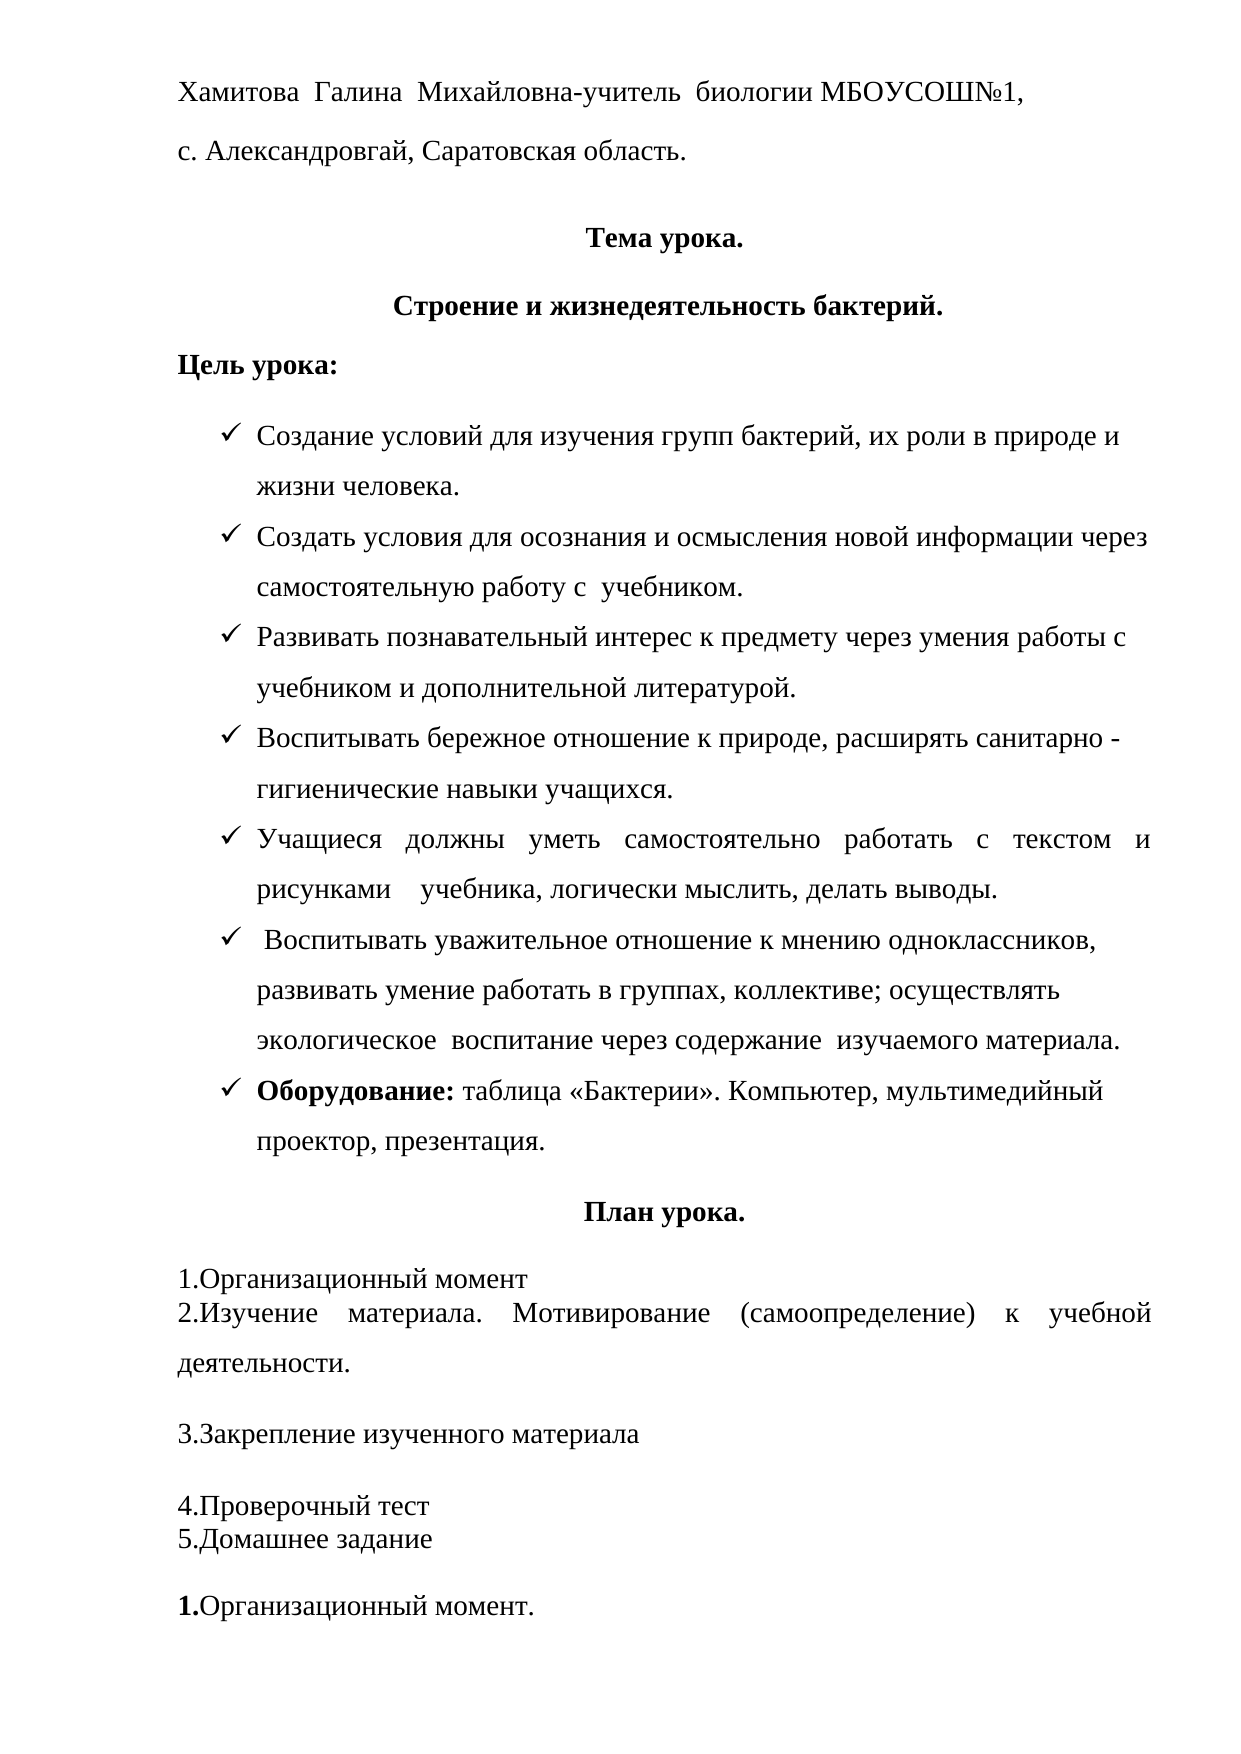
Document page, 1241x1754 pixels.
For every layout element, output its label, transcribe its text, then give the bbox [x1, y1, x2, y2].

text 5.Домашнее задание [177, 1521, 1152, 1555]
list Создать условия для осознания и осмысления новой информации через самостоятельную работу с учебником. [219, 519, 1152, 603]
text Тема урока. [177, 221, 1152, 254]
text 2.Изучение материала. Мотивирование (самоопределение) к учебной деятельности. [177, 1295, 1152, 1379]
list Создание условий для изучения групп бактерий, их роли в природе и жизни человека. [219, 418, 1152, 502]
text Строение и жизнедеятельность бактерий. [177, 288, 1152, 321]
text Цель урока: [177, 347, 1152, 381]
text 1.Организационный момент [177, 1261, 1152, 1295]
text 4.Проверочный тест [177, 1488, 1152, 1521]
text 3.Закрепление изученного материала [177, 1416, 1152, 1450]
list Оборудование: таблица «Бактерии». Компьютер, мультимедийный проектор, презентация. [219, 1073, 1152, 1157]
list Воспитывать бережное отношение к природе, расширять санитарно - гигиенические навыки учащихся. [219, 720, 1152, 804]
list Развивать познавательный интерес к предмету через умения работы с учебником и дополнительной литературой. [219, 619, 1152, 703]
list Учащиеся должны уметь самостоятельно работать с текстом и рисунками учебника, логически мыслить, делать выводы. [219, 821, 1152, 905]
text 1.Организационный момент. [177, 1588, 1152, 1622]
list Воспитывать уважительное отношение к мнению одноклассников, развивать умение работать в группах, коллективе; осуществлять экологическое воспитание через содержание изучаемого материала. [219, 922, 1152, 1056]
text План урока. [177, 1194, 1152, 1228]
